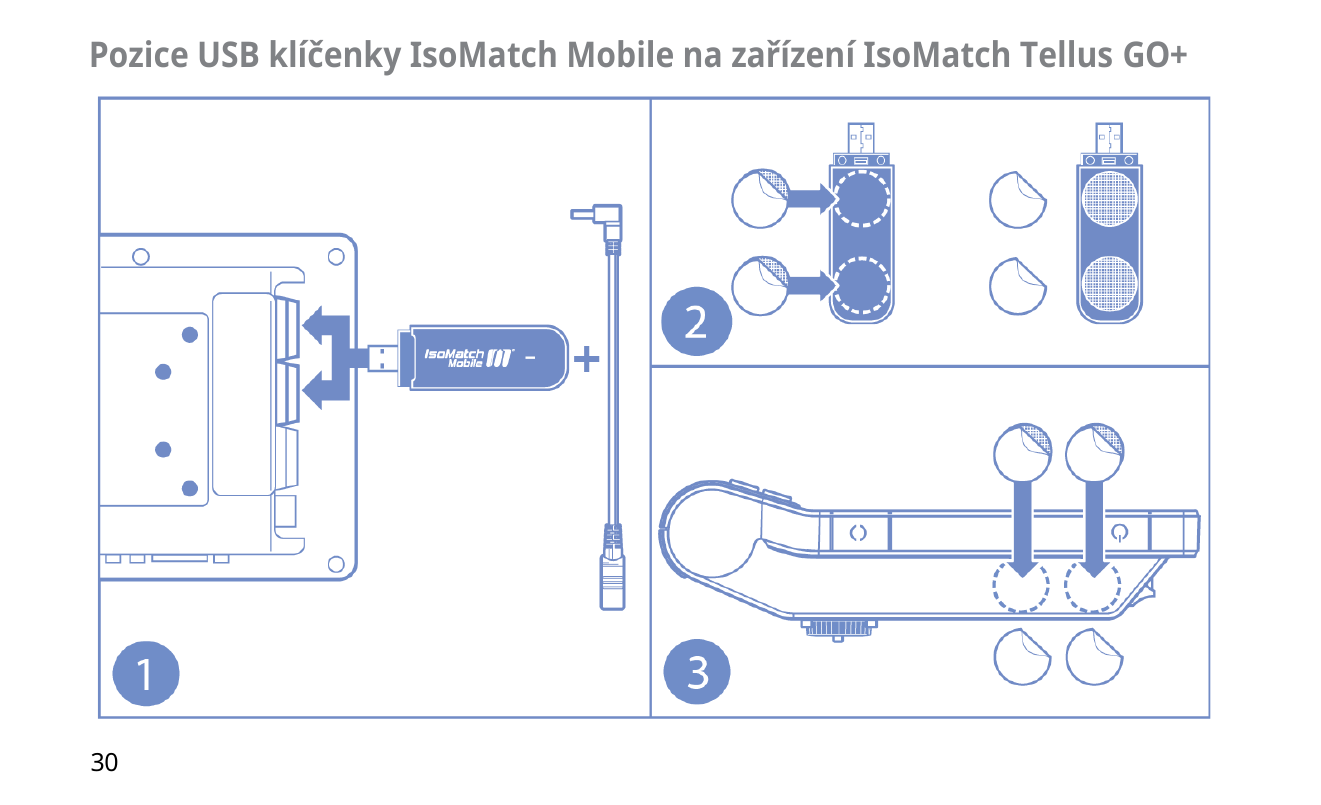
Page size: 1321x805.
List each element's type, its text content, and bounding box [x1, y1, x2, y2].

subtitle Pozice USB klíčenky IsoMatch Mobile na zařízení IsoMatch Tellus GO+ [88, 29, 1258, 78]
picture [97, 96, 1211, 719]
